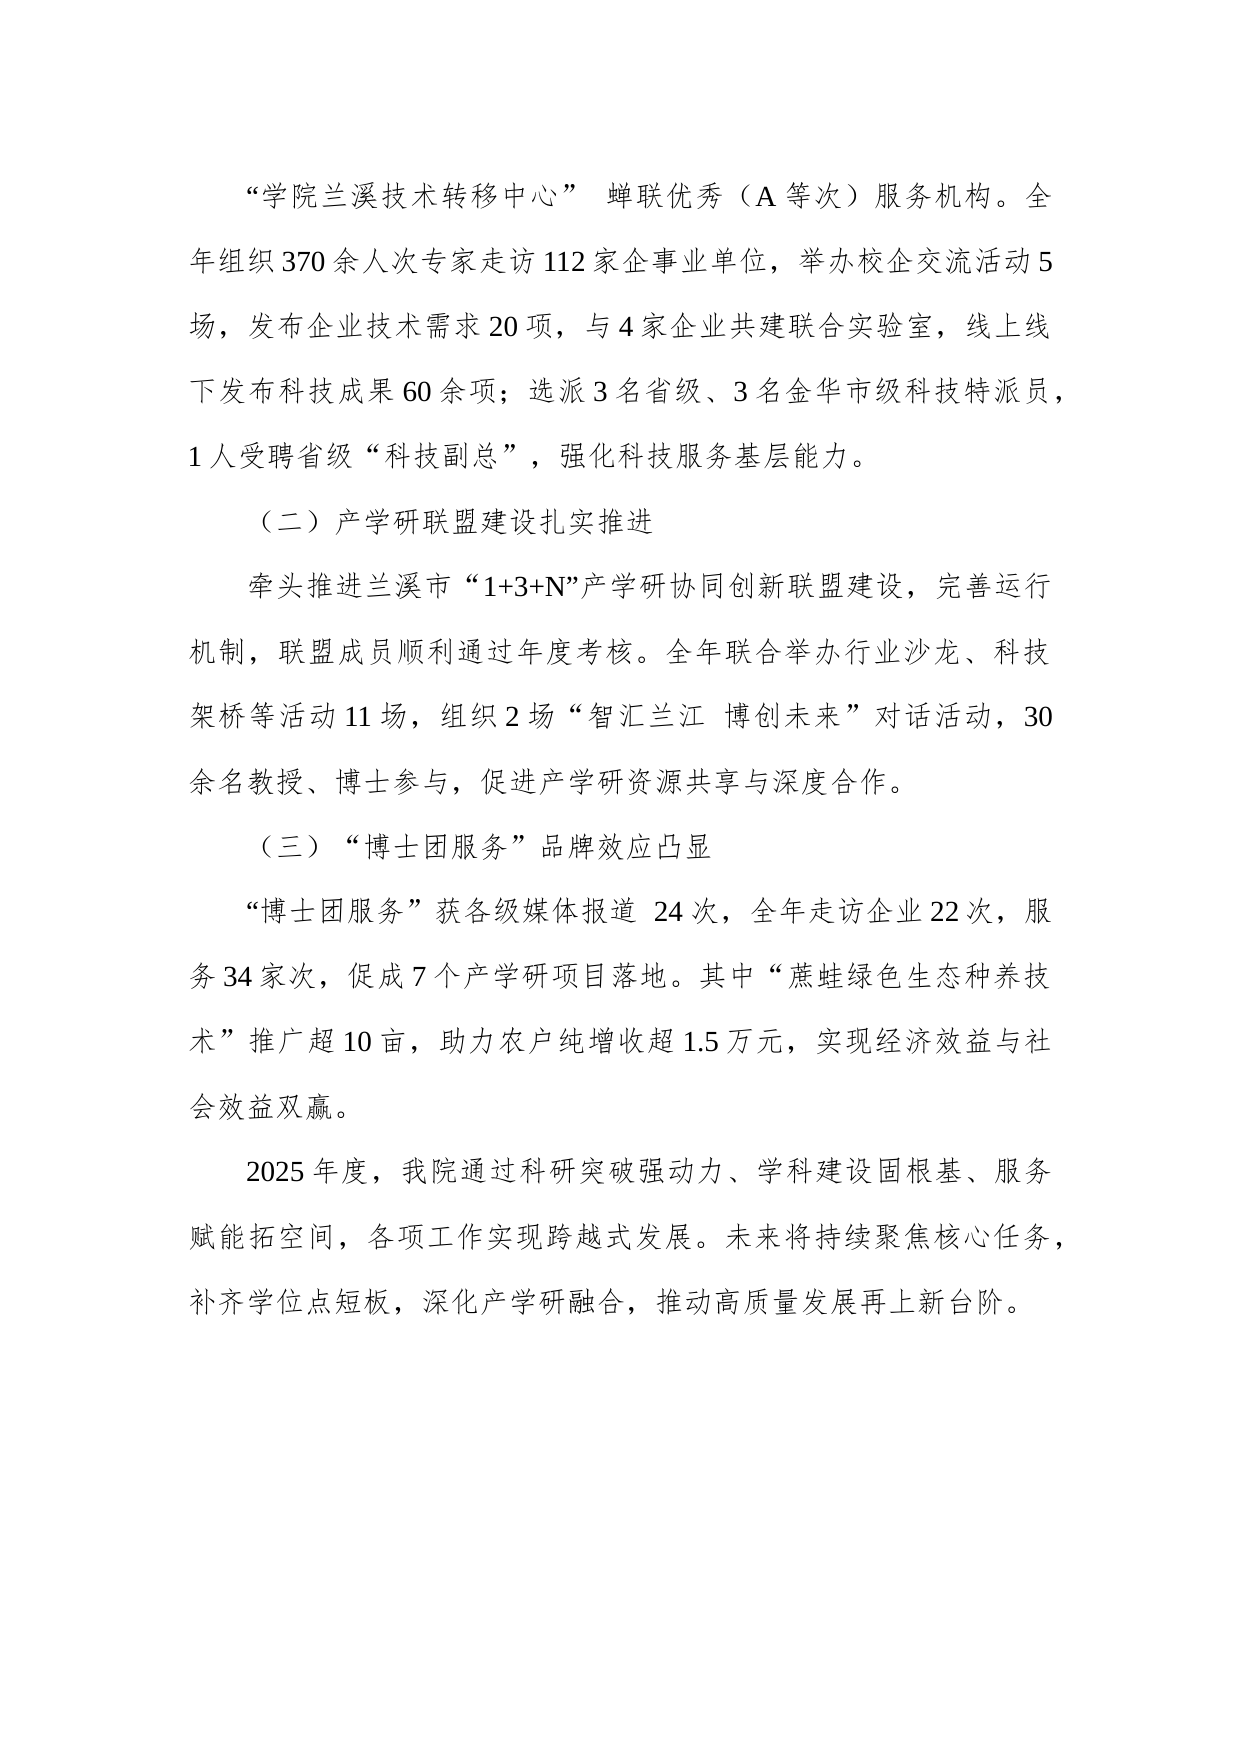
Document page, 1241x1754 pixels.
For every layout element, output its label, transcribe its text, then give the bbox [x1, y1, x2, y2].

text “学院兰溪技术转移中心” 蝉联优秀（A 等次）服务机构。全年组织370余人次专家走访112家企事业单位，举办校企交流活动5场，发布企业技术需求20项，与4家企业共建联合实验室，线上线下发布科技成果60余项；选派3名省级、3名金华市级科技特派员，1人受聘省级“科技副总”，强化科技服务基层能力。​ [187, 162, 1053, 487]
text （二）产学研联盟建设扎实推进​ [187, 487, 1053, 552]
text （三）“博士团服务”品牌效应凸显​ [187, 812, 1053, 877]
text “博士团服务”获各级媒体报道 24 次，全年走访企业22次，服务34家次，促成7个产学研项目落地。其中“蔗蛙绿色生态种养技术”推广超10亩，助力农户纯增收超1.5万元，实现经济效益与社会效益双赢。​ [187, 877, 1053, 1137]
text 2025年度，我院通过科研突破强动力、学科建设固根基、服务赋能拓空间，各项工作实现跨越式发展。未来将持续聚焦核心任务，补齐学位点短板，深化产学研融合，推动高质量发展再上新台阶。 [187, 1137, 1053, 1332]
text 牵头推进兰溪市“1+3+N”产学研协同创新联盟建设，完善运行机制，联盟成员顺利通过年度考核。全年联合举办行业沙龙、科技架桥等活动11场，组织2场“智汇兰江 博创未来”对话活动，30余名教授、博士参与，促进产学研资源共享与深度合作。​ [187, 552, 1053, 812]
